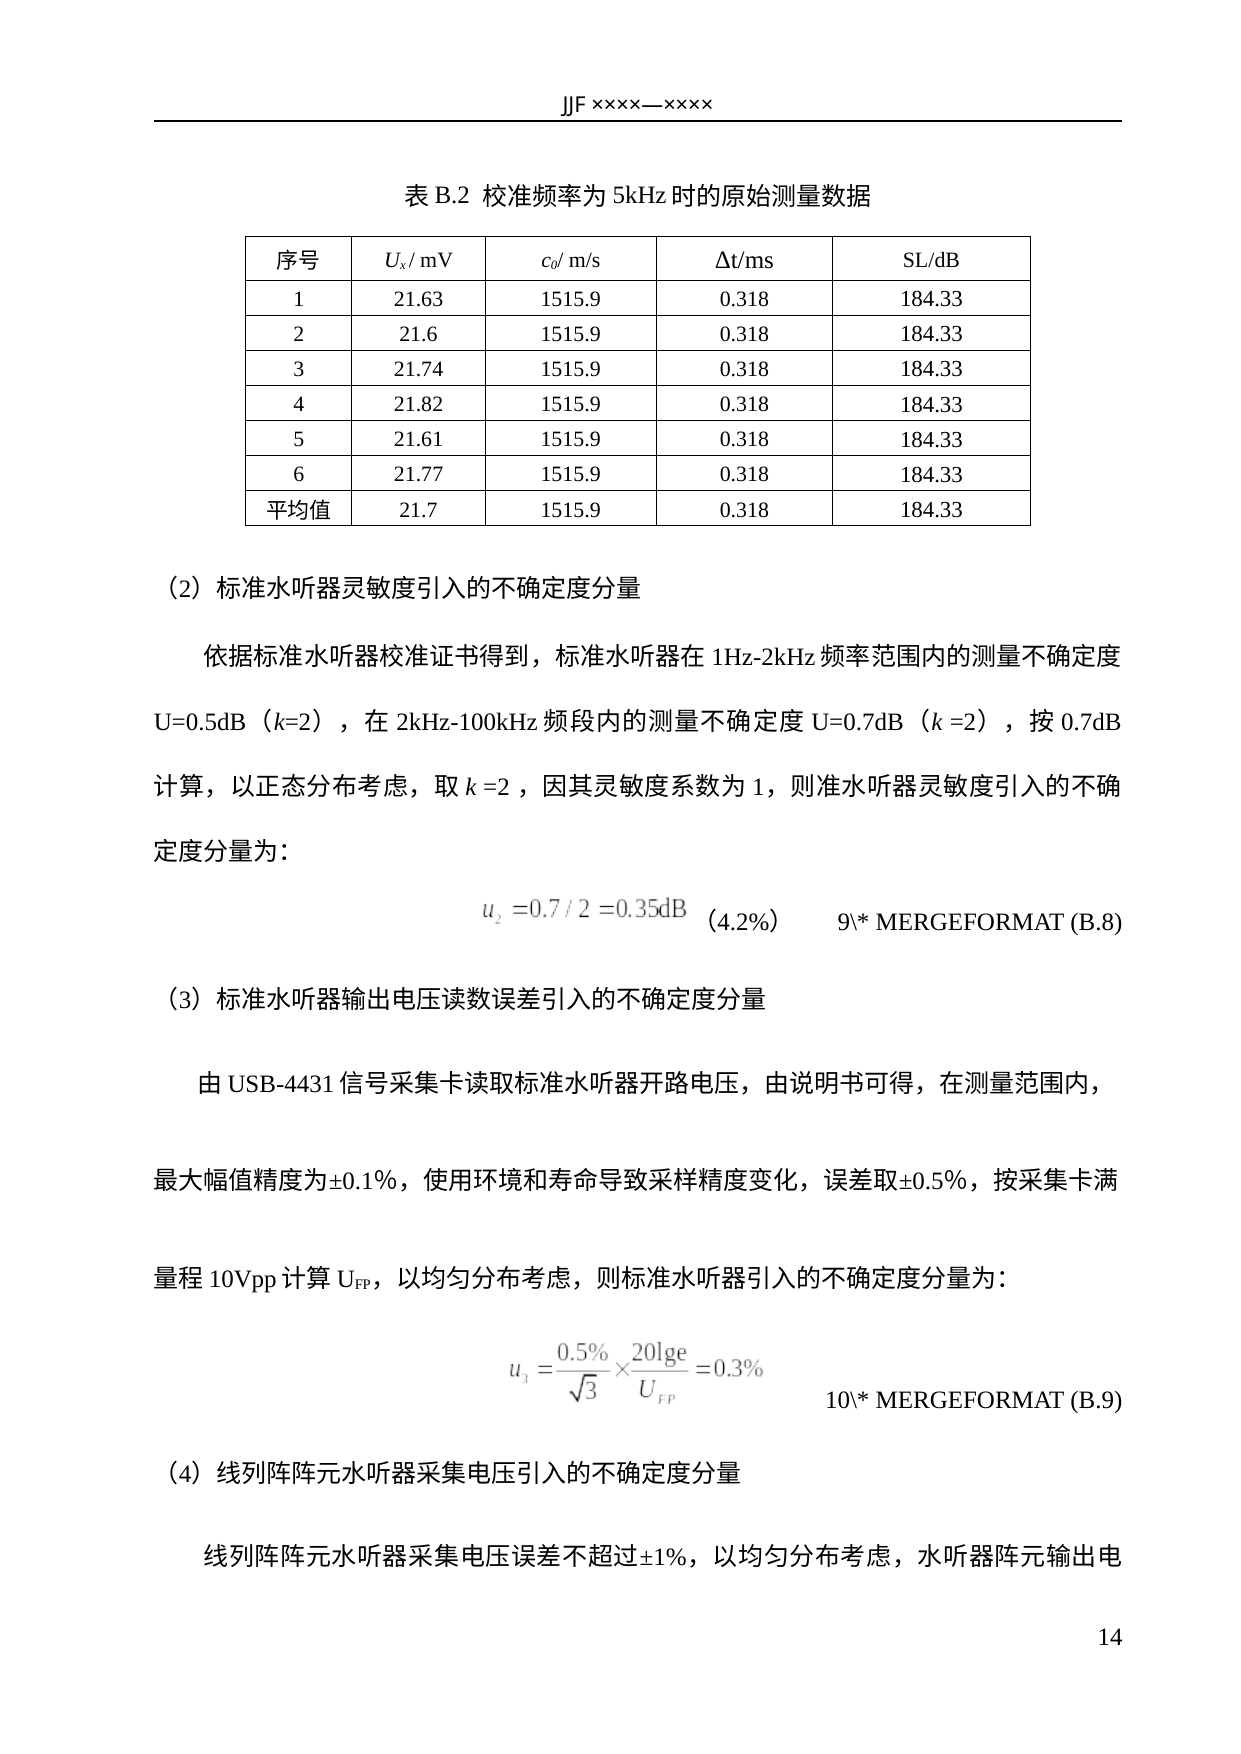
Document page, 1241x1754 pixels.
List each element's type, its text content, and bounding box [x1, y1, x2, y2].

table_cell 1 [246, 281, 351, 315]
table_cell 5 [246, 421, 351, 455]
table_cell 21.6 [352, 316, 485, 350]
table_cell 184.33 [833, 351, 1030, 385]
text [153, 1522, 1122, 1587]
table_cell 184.33 [833, 491, 1030, 525]
table_cell 0.318 [657, 386, 832, 420]
table_header c0/ m/s [486, 237, 656, 280]
table_cell 0.318 [657, 421, 832, 455]
table_cell 6 [246, 456, 351, 490]
table_cell 21.61 [352, 421, 485, 455]
table_cell 0.318 [657, 456, 832, 490]
text （2）标准水听器灵敏度引入的不确定度分量 [153, 568, 1122, 604]
table_cell 21.82 [352, 386, 485, 420]
table_header Ux / mV [352, 237, 485, 280]
table_cell 21.77 [352, 456, 485, 490]
table_header 序号 [246, 237, 351, 280]
table_header Δt/ms [657, 237, 832, 280]
table_cell 0.318 [657, 281, 832, 315]
table_cell 1515.9 [486, 456, 656, 490]
text 由USB-4431信号采集卡读取标准水听器开路电压，由说明书可得，在测量范围内，最大幅值精度为±0.1％，使用环境和寿命导致采样精度变化，误差取±0.5％，按采集卡满量程10Vpp计算UFP，以均匀分布考虑，则标准水听器引入的不确定度分量为： [153, 1049, 1122, 1309]
table_cell 0.318 [657, 316, 832, 350]
table_cell 184.33 [833, 421, 1030, 455]
table_cell 184.33 [833, 281, 1030, 315]
table_cell 平均值 [246, 491, 351, 525]
table_cell 1515.9 [486, 421, 656, 455]
table_cell 1515.9 [486, 281, 656, 315]
table_cell 0.318 [657, 351, 832, 385]
table_cell 1515.9 [486, 351, 656, 385]
table_cell 21.7 [352, 491, 485, 525]
text （4）线列阵阵元水听器采集电压引入的不确定度分量 [153, 1439, 1122, 1504]
text （4.2%） [153, 882, 1122, 947]
text （3）标准水听器输出电压读数误差引入的不确定度分量 [153, 966, 1122, 1031]
table_cell 184.33 [833, 456, 1030, 490]
table_cell 1515.9 [486, 491, 656, 525]
table_header SL/dB [833, 237, 1030, 280]
table_cell 21.63 [352, 281, 485, 315]
table_cell 4 [246, 386, 351, 420]
table_cell 2 [246, 316, 351, 350]
table_cell 0.318 [657, 491, 832, 525]
table_cell 3 [246, 351, 351, 385]
text 依据标准水听器校准证书得到，标准水听器在1Hz-2kHz频率范围内的测量不确定度U=0.5dB（k=2），在2kHz-100kHz频段内的测量不确定度U=0.7dB（k =2），按0.7dB计算，以正态分布考虑，取k =2 ，因其灵敏度系数为1，则准水听器灵敏度引入的不确定度分量为： [153, 622, 1122, 882]
table_cell 184.33 [833, 316, 1030, 350]
table_cell 184.33 [833, 386, 1030, 420]
table_cell 1515.9 [486, 316, 656, 350]
text 表B.2 校准频率为5kHz时的原始测量数据 [153, 162, 1122, 227]
table_cell 21.74 [352, 351, 485, 385]
table_cell 1515.9 [486, 386, 656, 420]
